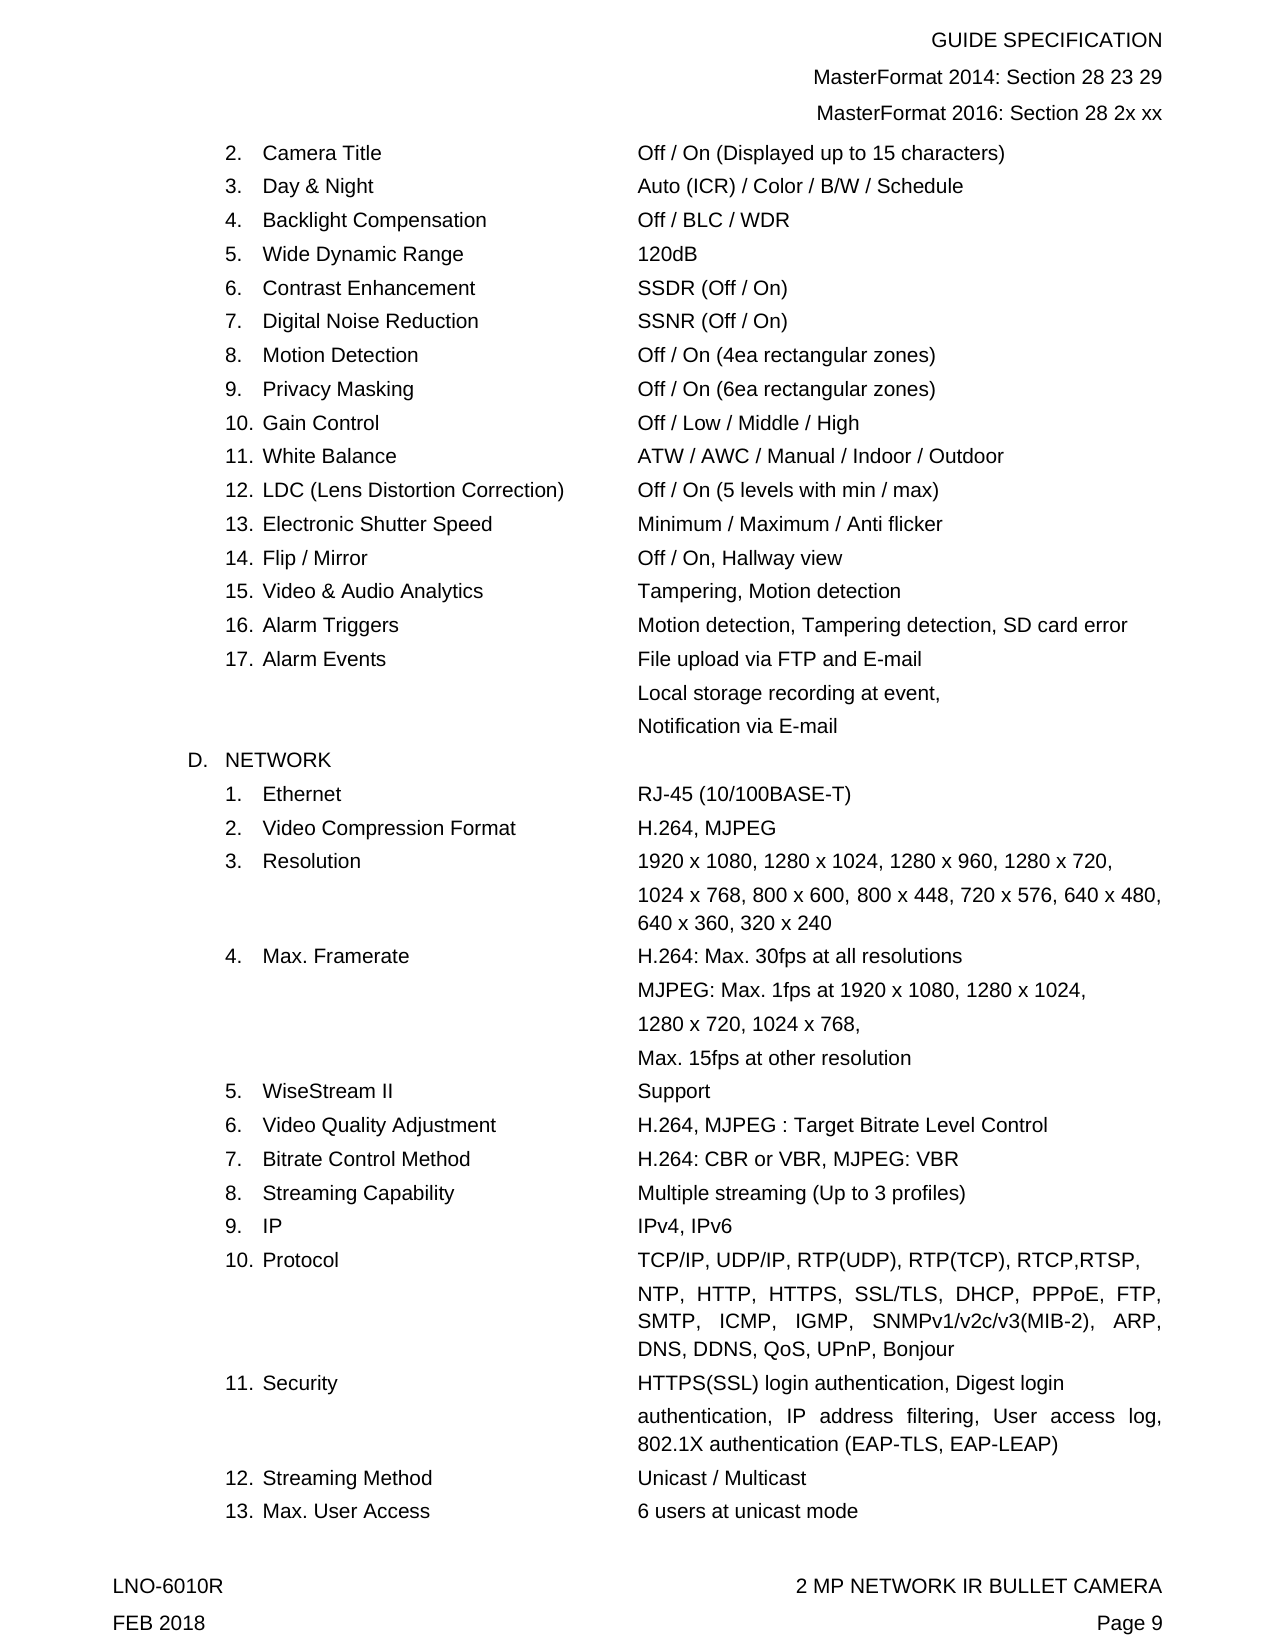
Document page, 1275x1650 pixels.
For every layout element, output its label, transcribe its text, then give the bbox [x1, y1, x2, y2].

text 1024 x 768, 800 x 600, 800 x 448, 720 x 576, 640 x 480, 640 x 360, 320 x 240 [637, 883, 1162, 934]
text MJPEG: Max. 1fps at 1920 x 1080, 1280 x 1024, [562, 978, 1162, 1002]
list Max. Framerate H.264: Max. 30fps at all resolutions [225, 944, 1162, 968]
list Privacy Masking Off / On (6ea rectangular zones) [225, 377, 1162, 401]
list WiseStream II Support [225, 1079, 1162, 1103]
list Motion Detection Off / On (4ea rectangular zones) [225, 343, 1162, 367]
list Security HTTPS(SSL) login authentication, Digest login [225, 1371, 1162, 1394]
list Resolution 1920 x 1080, 1280 x 1024, 1280 x 960, 1280 x 720, [225, 849, 1162, 873]
list Streaming Capability Multiple streaming (Up to 3 profiles) [225, 1181, 1162, 1204]
list Video & Audio Analytics Tampering, Motion detection [225, 579, 1162, 603]
list Contrast Enhancement SSDR (Off / On) [225, 276, 1162, 299]
list Streaming Method Unicast / Multicast [225, 1466, 1162, 1489]
list Video Compression Format H.264, MJPEG [225, 816, 1162, 839]
text Local storage recording at event, [562, 681, 1162, 704]
list Backlight Compensation Off / BLC / WDR [225, 208, 1162, 232]
list Alarm Triggers Motion detection, Tampering detection, SD card error [225, 613, 1162, 637]
list White Balance ATW / AWC / Manual / Indoor / Outdoor [225, 444, 1162, 468]
list Day & Night Auto (ICR) / Color / B/W / Schedule [225, 174, 1162, 198]
list IP IPv4, IPv6 [225, 1214, 1162, 1238]
list Protocol TCP/IP, UDP/IP, RTP(UDP), RTP(TCP), RTCP,RTSP, [225, 1248, 1162, 1272]
list Max. User Access 6 users at unicast mode [225, 1499, 1162, 1523]
list Camera Title Off / On (Displayed up to 15 characters) [225, 141, 1162, 164]
text authentication, IP address filtering, User access log, 802.1X authentication (EAP-TLS, EAP-LEAP) [637, 1404, 1162, 1456]
text Notification via E-mail [562, 714, 1162, 738]
list Bitrate Control Method H.264: CBR or VBR, MJPEG: VBR [225, 1147, 1162, 1171]
list Flip / Mirror Off / On, Hallway view [225, 546, 1162, 569]
list Gain Control Off / Low / Middle / High [225, 411, 1162, 434]
text 1280 x 720, 1024 x 768, [562, 1012, 1162, 1036]
text NTP, HTTP, HTTPS, SSL/TLS, DHCP, PPPoE, FTP, SMTP, ICMP, IGMP, SNMPv1/v2c/v3(MIB-2), ARP, DNS, DDNS, QoS, UPnP, Bonjour [637, 1282, 1162, 1361]
list Ethernet RJ-45 (10/100BASE-T) [225, 782, 1162, 806]
list Electronic Shutter Speed Minimum / Maximum / Anti flicker [225, 512, 1162, 536]
list Digital Noise Reduction SSNR (Off / On) [225, 309, 1162, 333]
list Video Quality Adjustment H.264, MJPEG : Target Bitrate Level Control [225, 1113, 1162, 1137]
text Max. 15fps at other resolution [562, 1046, 1162, 1069]
list NETWORK [187, 748, 1162, 772]
list LDC (Lens Distortion Correction) Off / On (5 levels with min / max) [225, 478, 1162, 502]
list Wide Dynamic Range 120dB [225, 242, 1162, 266]
list Alarm Events File upload via FTP and E-mail [225, 647, 1162, 671]
